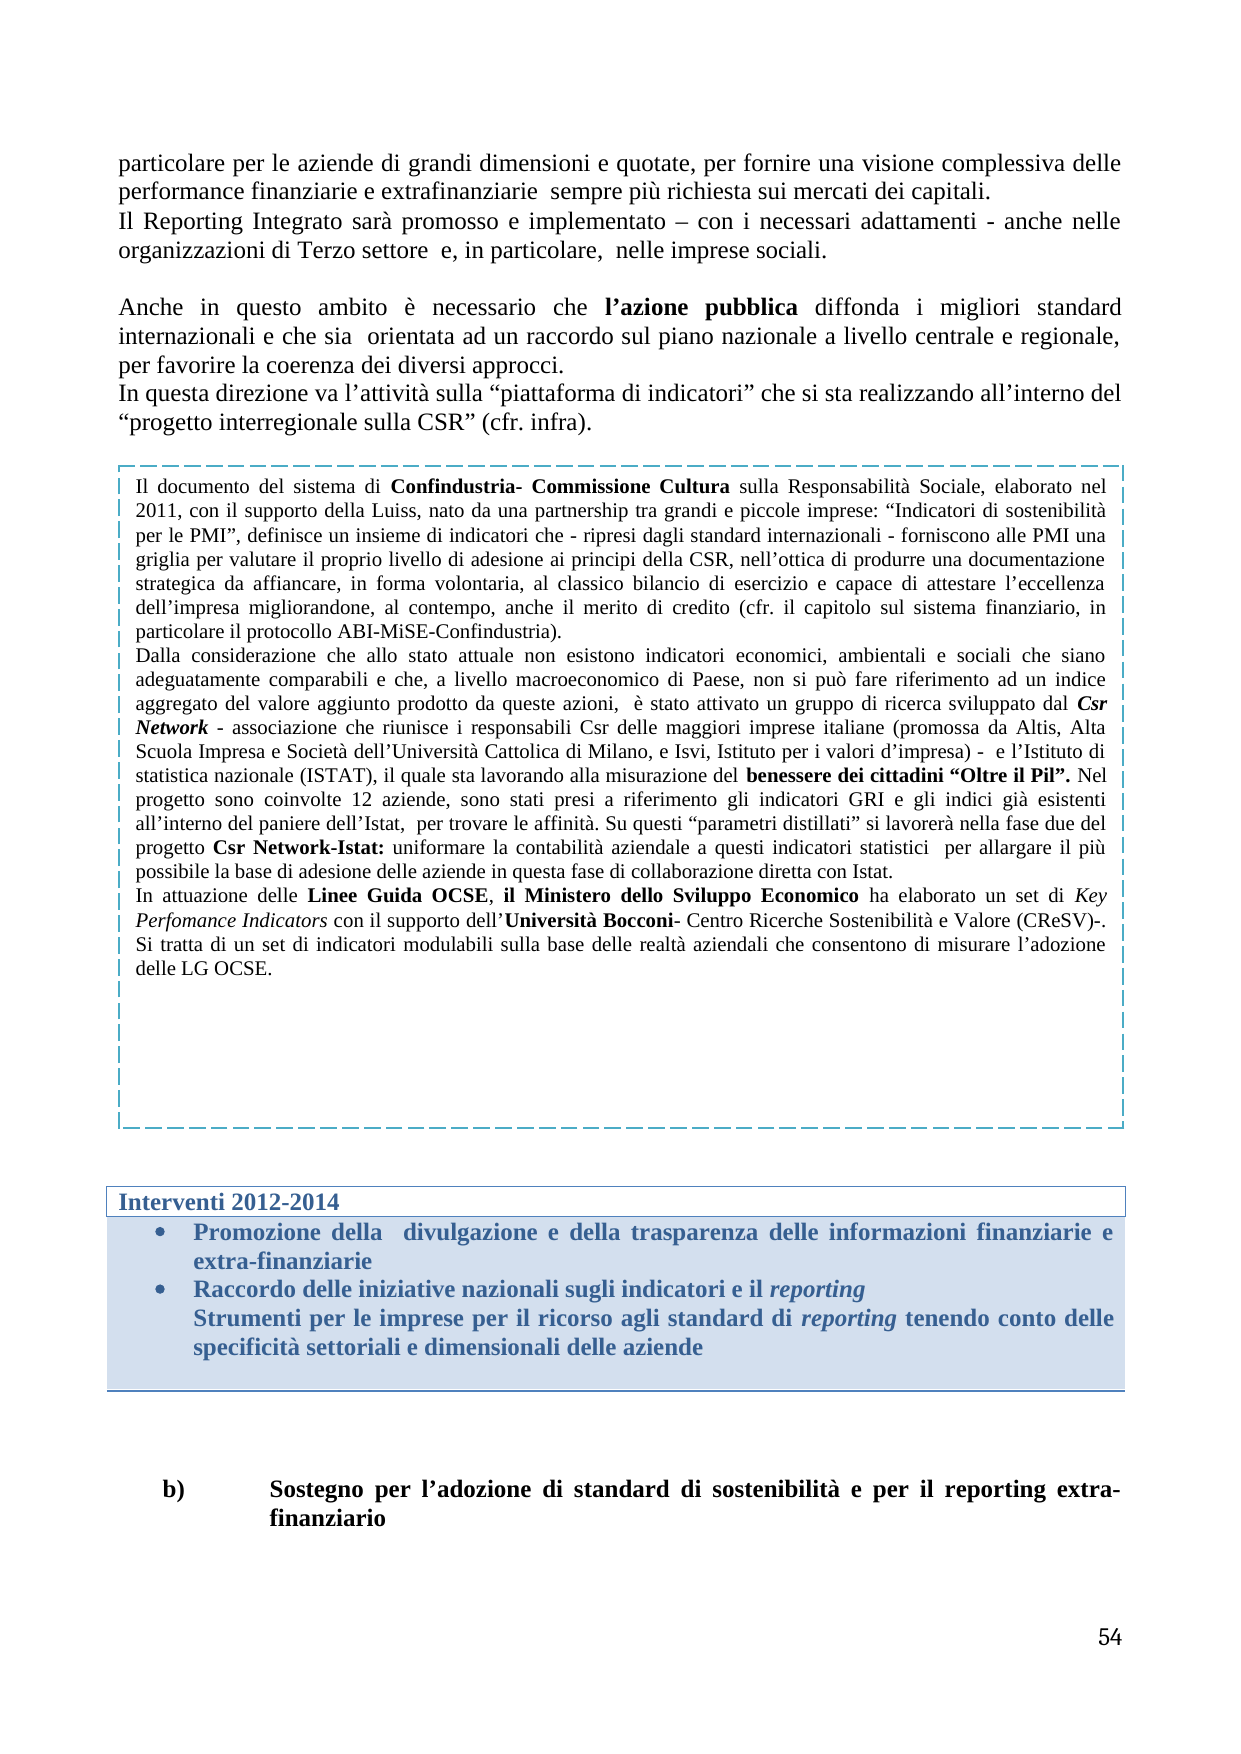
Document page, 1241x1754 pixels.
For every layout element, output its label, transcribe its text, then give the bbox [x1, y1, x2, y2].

text Anche in questo ambito è necessario che l’azione pubblica diffonda i migliori standard internazionali e che sia orientata ad un raccordo sul piano nazionale a livello centrale e regionale, per favorire la coerenza dei diversi approcci. [118, 292, 1122, 378]
text Il Reporting Integrato sarà promosso e implementato – con i necessari adattamenti - anche nelle organizzazioni di Terzo settore e, in particolare, nelle imprese sociali. [118, 206, 1122, 263]
text In questa direzione va l’attività sulla “piattaforma di indicatori” che si sta realizzando all’interno del “progetto interregionale sulla CSR” (cfr. infra). [118, 378, 1122, 436]
table_cell Promozione della divulgazione e della trasparenza delle informazioni finanziarie e extra-finanziarie Raccordo delle iniziative nazionali sugli indicatori e il reporting Strumenti per le imprese per il ricorso agli standard di reporting tenendo conto delle specificità settoriali e dimensionali delle aziende [107, 1217, 1125, 1389]
subtitle Sostegno per l’adozione di standard di sostenibilità e per il reporting extra-finanziario [162, 1474, 1122, 1532]
table_header Interventi 2012-2014 [107, 1187, 1125, 1216]
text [118, 148, 1122, 206]
